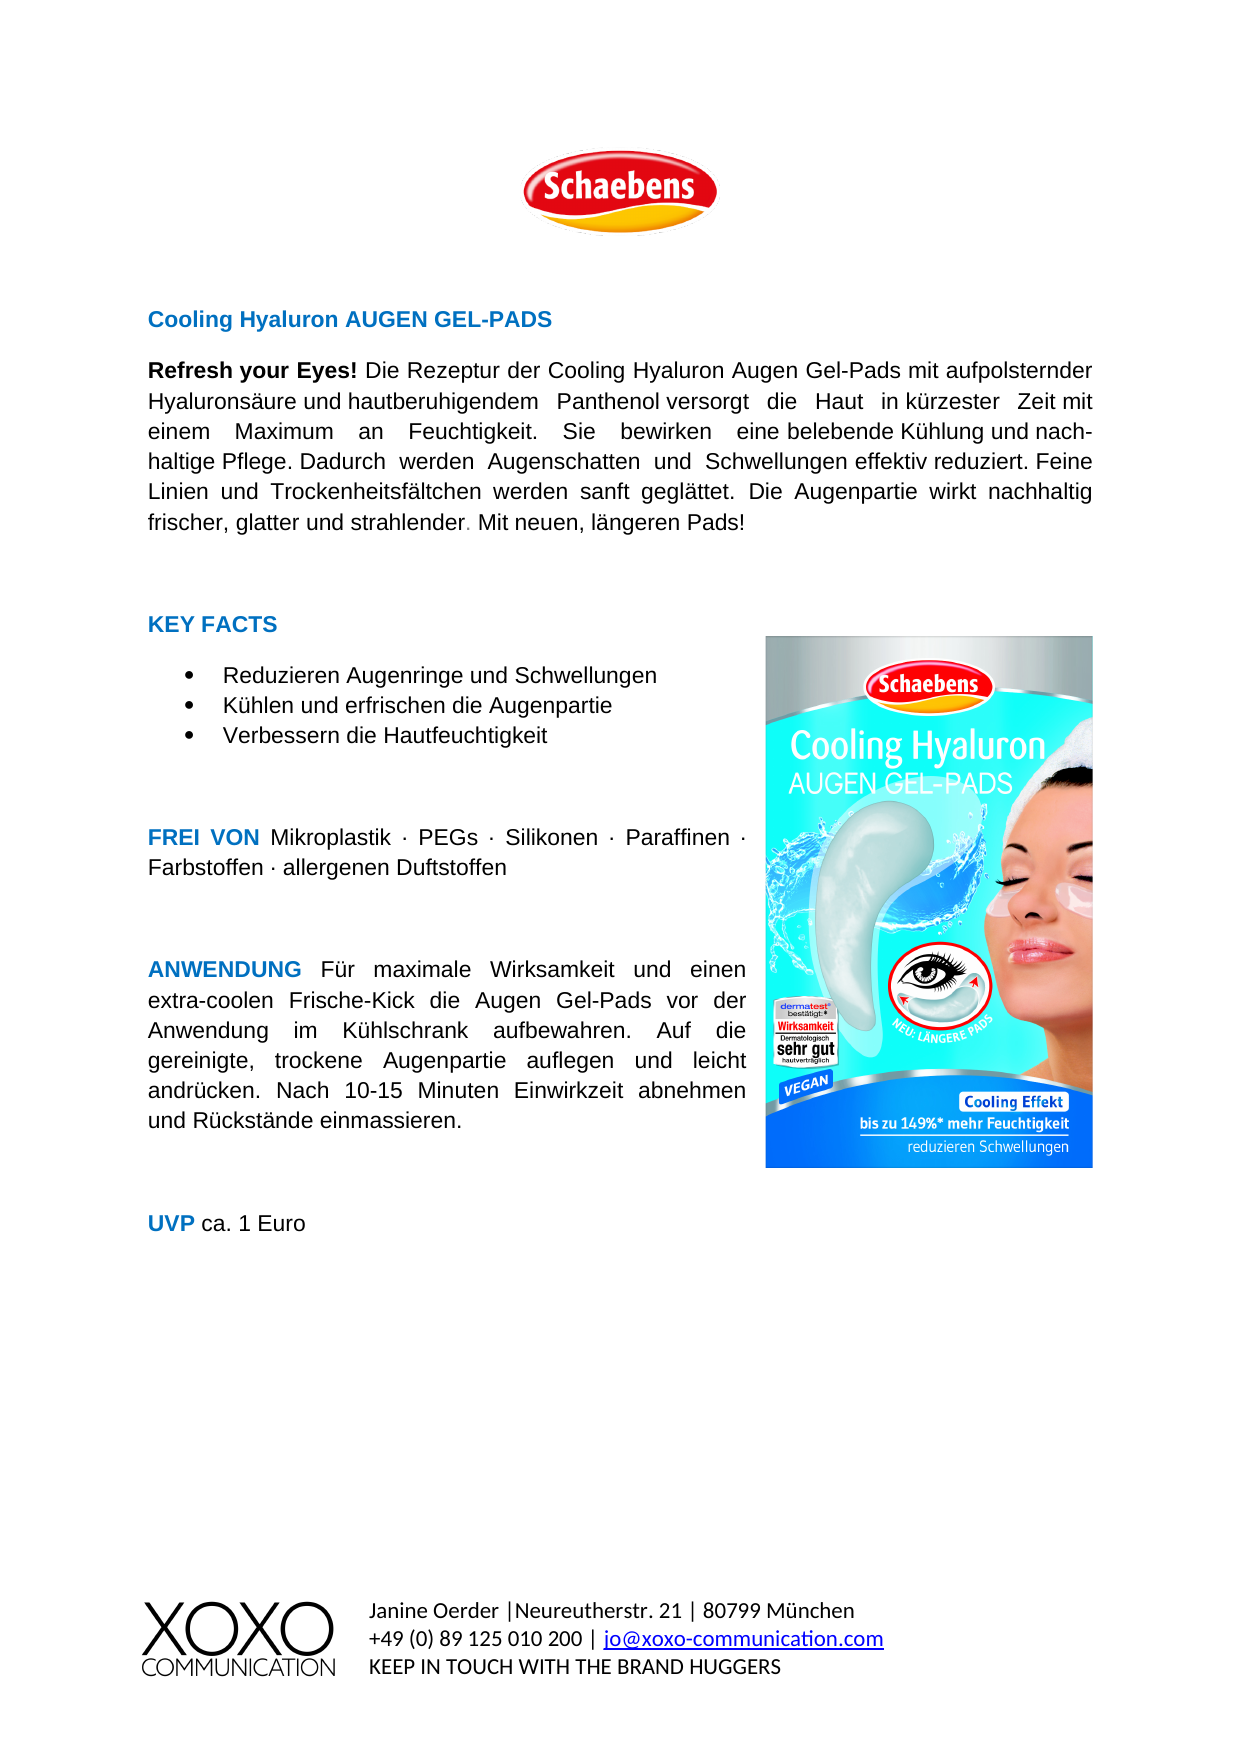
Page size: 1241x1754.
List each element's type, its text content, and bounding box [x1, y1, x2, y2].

picture [765, 636, 1093, 1168]
text Refresh your Eyes! Die Rezeptur der Cooling Hyaluron Augen Gel-Pads mit aufpolsternder Hyaluronsäure und hautberuhigendem Panthenol versorgt die Haut in kürzester Zeit mit einem Maximum an Feuchtigkeit. Sie bewirken eine belebende Kühlung und nach-haltige Pflege. Dadurch werden Augenschatten und Schwellungen effektiv reduziert. Feine Linien und Trockenheitsfältchen werden sanft geglättet. Die Augenpartie wirkt nachhaltig frischer, glatter und strahlender. Mit neuen, längeren Pads! [148, 444, 1092, 478]
text KEY FACTS [148, 611, 1092, 637]
text UVP ca. 1 Euro [148, 1209, 1092, 1236]
text ANWENDUNG Für maximale Wirksamkeit und einen extra-coolen Frische-Kick die Augen Gel-Pads vor der Anwendung im Kühlschrank aufbewahren. Auf die gereinigte, trockene Augenpartie auflegen und leicht andrücken. Nach 10-15 Minuten Einwirkzeit abnehmen und Rückstände einmassieren. [148, 956, 765, 1134]
list Reduzieren Augenringe und Schwellungen [185, 662, 765, 688]
picture [139, 1599, 337, 1681]
text Cooling Hyaluron AUGEN GEL-PADS [148, 306, 1092, 333]
text FREI VON Mikroplastik ∙ PEGs ∙ Silikonen ∙ Paraffinen ∙ Farbstoffen ∙ allergenen Duftstoffen [148, 824, 765, 881]
list Verbessern die Hautfeuchtigkeit [185, 722, 765, 748]
picture [520, 147, 720, 236]
list Kühlen und erfrischen die Augenpartie [185, 692, 765, 718]
